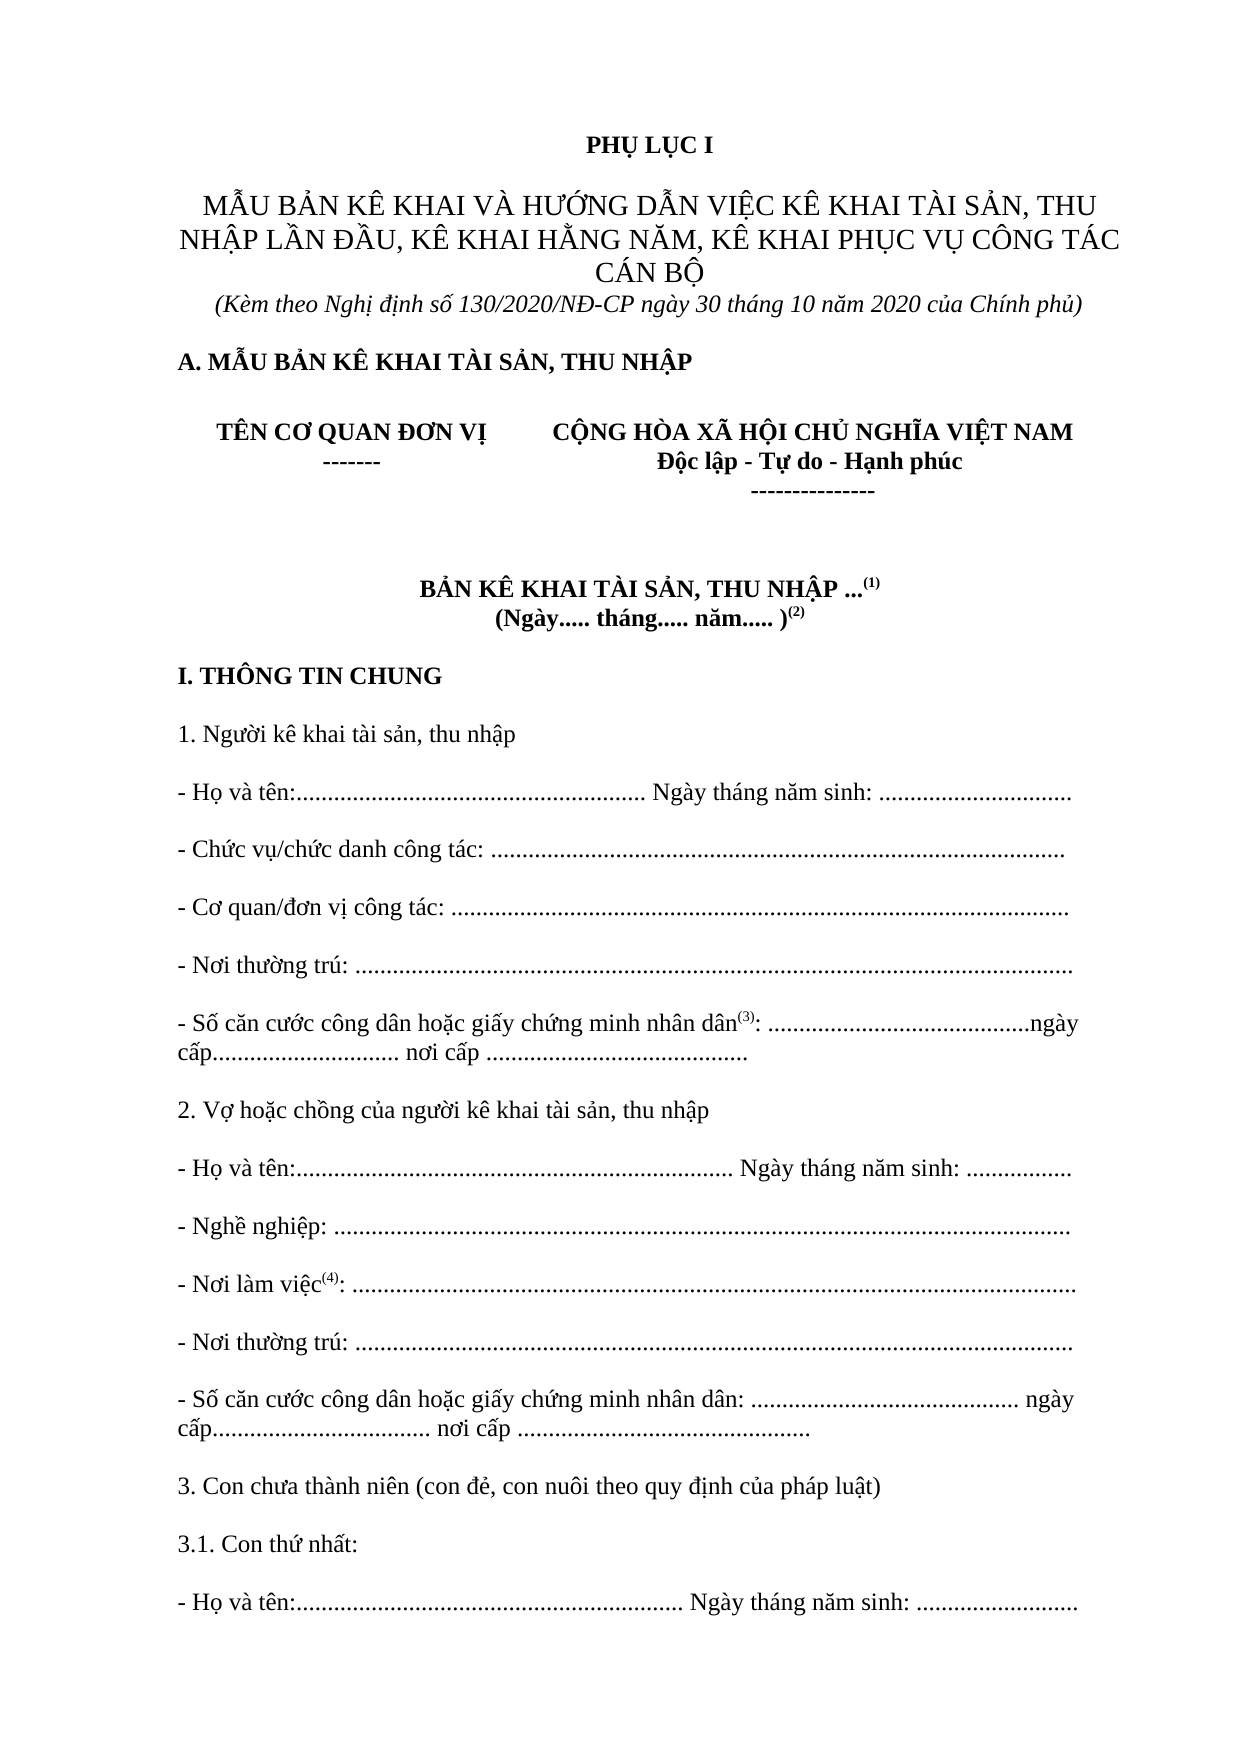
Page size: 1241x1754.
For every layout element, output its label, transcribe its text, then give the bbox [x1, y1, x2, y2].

text - Nơi làm việc(4): .................................................................................................................... [177, 1269, 1122, 1297]
text I. THÔNG TIN CHUNG [177, 661, 1122, 689]
text - Cơ quan/đơn vị công tác: ................................................................................................... [177, 892, 1122, 921]
text 3. Con chưa thành niên (con đẻ, con nuôi theo quy định của pháp luật) [177, 1471, 1122, 1500]
text - Số căn cước công dân hoặc giấy chứng minh nhân dân(3): ..........................................ngày cấp.............................. nơi cấp .......................................... [177, 1008, 1122, 1066]
text 2. Vợ hoặc chồng của người kê khai tài sản, thu nhập [177, 1095, 1122, 1124]
text MẪU BẢN KÊ KHAI VÀ HƯỚNG DẪN VIỆC KÊ KHAI TÀI SẢN, THU NHẬP LẦN ĐẦU, KÊ KHAI HẰNG NĂM, KÊ KHAI PHỤC VỤ CÔNG TÁC CÁN BỘ (Kèm theo Nghị định số 130/2020/NĐ-CP ngày 30 tháng 10 năm 2020 của Chính phủ) [177, 188, 1122, 318]
text - Họ và tên:...................................................................... Ngày tháng năm sinh: ................. [177, 1153, 1122, 1182]
table_header CỘNG HÒA XÃ HỘI CHỦ NGHĨA VIỆT NAM Độc lập - Tự do - Hạnh phúc --------------- [526, 405, 1100, 504]
text BẢN KÊ KHAI TÀI SẢN, THU NHẬP ...(1) (Ngày..... tháng..... năm..... )(2) [177, 574, 1122, 632]
text - Nơi thường trú: ................................................................................................................... [177, 1327, 1122, 1355]
text A. MẪU BẢN KÊ KHAI TÀI SẢN, THU NHẬP [177, 347, 1122, 376]
text - Họ và tên:.............................................................. Ngày tháng năm sinh: .......................... [177, 1587, 1122, 1616]
text - Nghề nghiệp: ...................................................................................................................... [177, 1211, 1122, 1239]
text PHỤ LỤC I [177, 131, 1122, 159]
text 1. Người kê khai tài sản, thu nhập [177, 719, 1122, 747]
table_header TÊN CƠ QUAN ĐƠN VỊ ------- [177, 405, 526, 504]
text - Số căn cước công dân hoặc giấy chứng minh nhân dân: ........................................... ngày cấp................................... nơi cấp ............................................... [177, 1384, 1122, 1442]
text - Họ và tên:........................................................ Ngày tháng năm sinh: ............................... [177, 777, 1122, 805]
text - Nơi thường trú: ................................................................................................................... [177, 950, 1122, 979]
text 3.1. Con thứ nhất: [177, 1529, 1122, 1558]
text - Chức vụ/chức danh công tác: ............................................................................................ [177, 834, 1122, 863]
